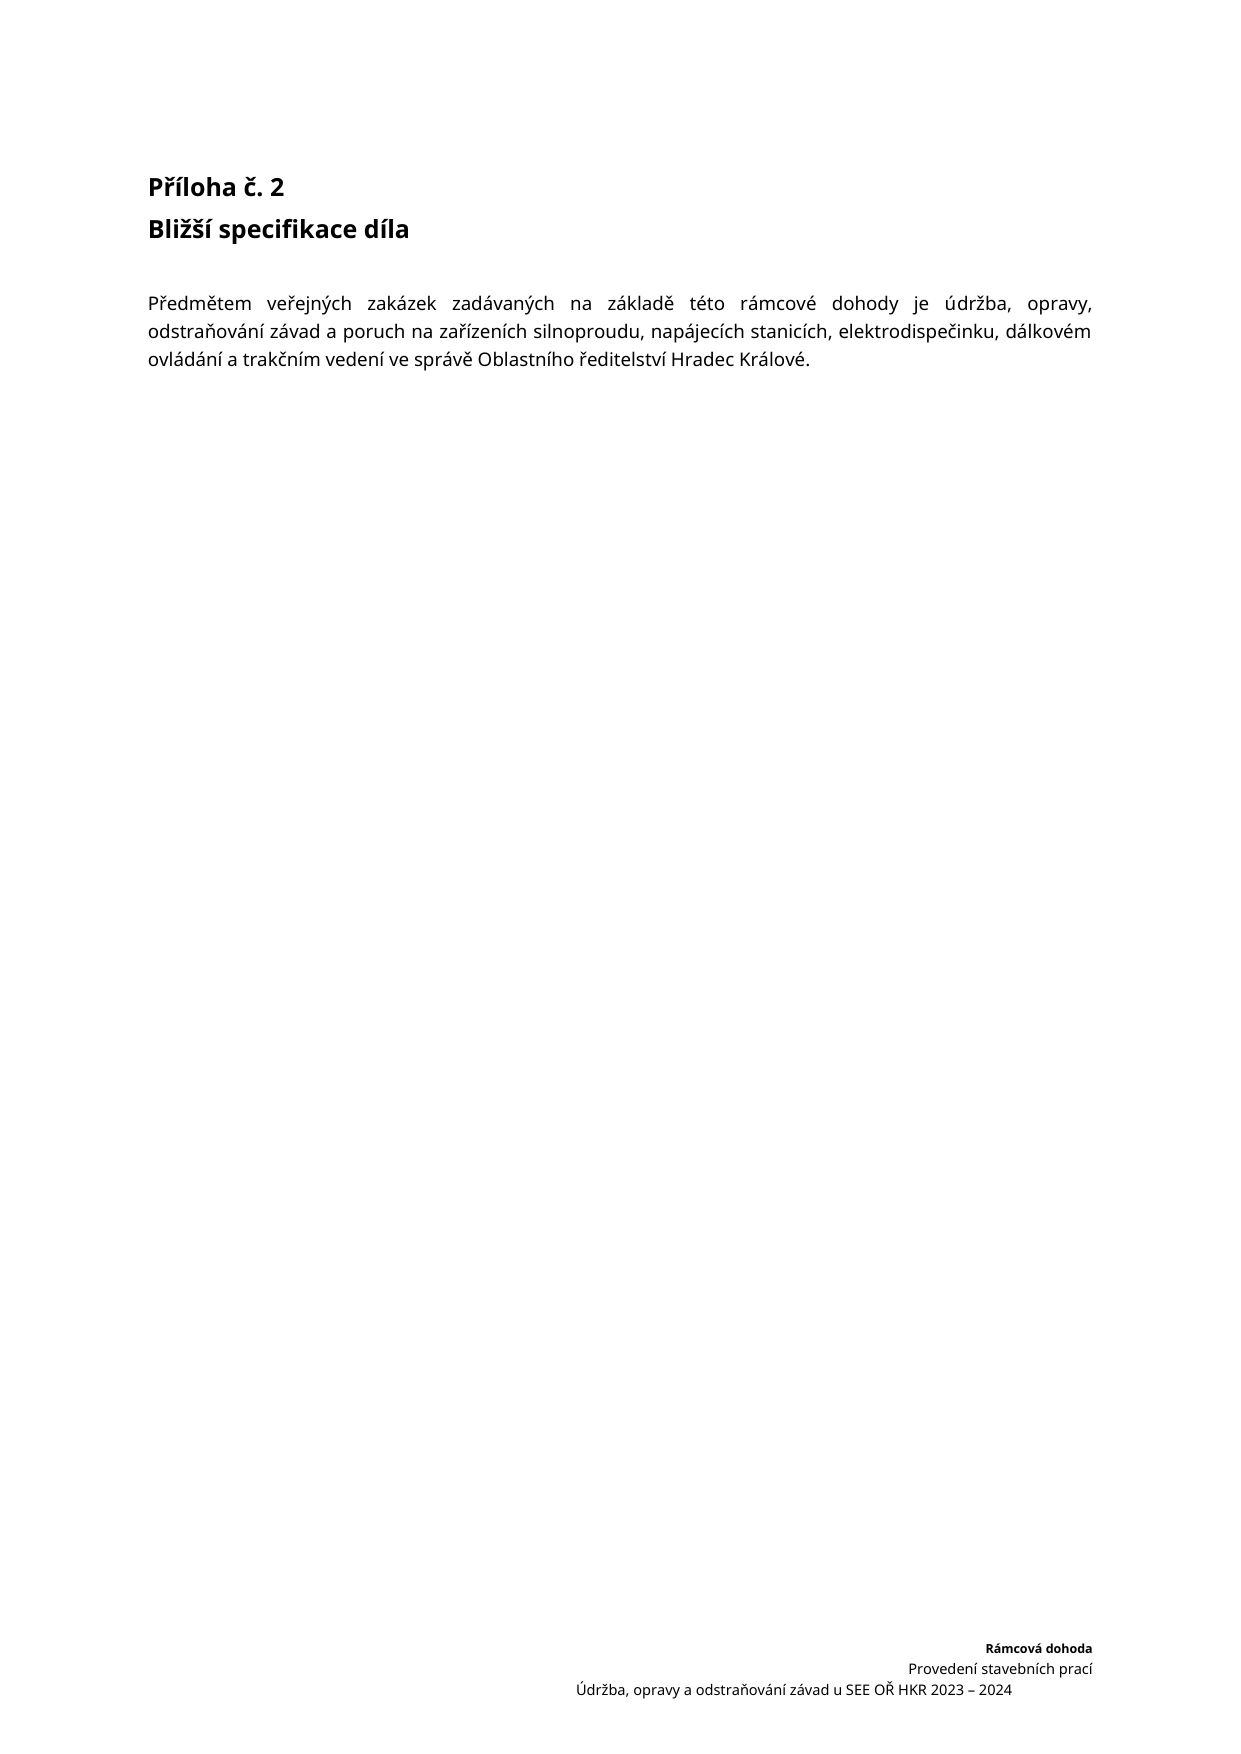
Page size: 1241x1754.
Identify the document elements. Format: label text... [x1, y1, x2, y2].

text Příloha č. 2 [148, 173, 1093, 202]
text Předmětem veřejných zakázek zadávaných na základě této rámcové dohody je údržba, opravy, odstraňování závad a poruch na zařízeních silnoproudu, napájecích stanicích, elektrodispečinku, dálkovém ovládání a trakčním vedení ve správě Oblastního ředitelství Hradec Králové. [148, 291, 1093, 372]
text Bližší specifikace díla [148, 215, 1093, 244]
